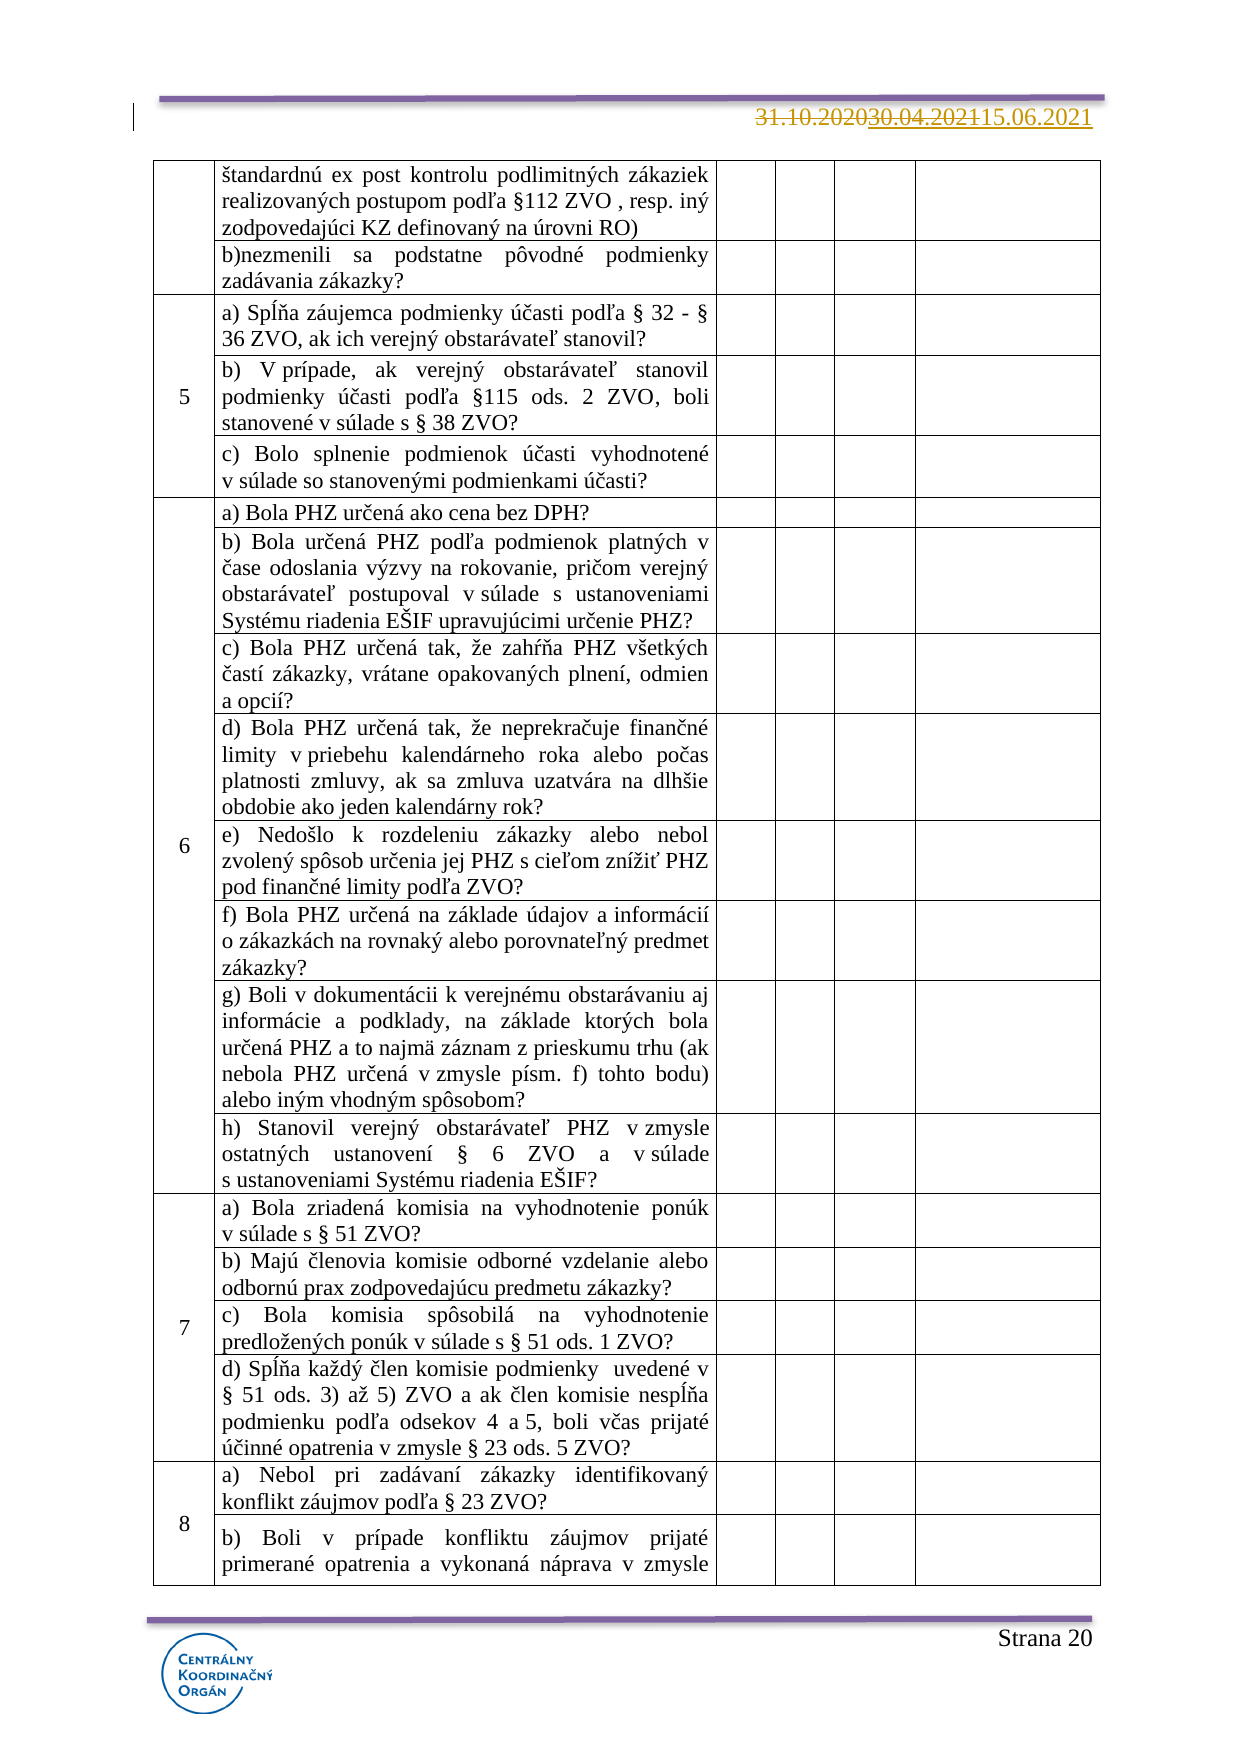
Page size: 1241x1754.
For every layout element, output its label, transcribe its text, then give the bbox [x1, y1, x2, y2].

table_cell [776, 1248, 834, 1300]
table_cell [717, 1114, 775, 1193]
table_cell [776, 901, 834, 980]
table_cell [916, 1301, 1100, 1354]
table_cell [776, 436, 834, 497]
table_cell [916, 634, 1100, 713]
table_cell [717, 901, 775, 980]
table_cell [835, 981, 915, 1113]
table_cell b) Bola určená PHZ podľa podmienok platných v čase odoslania výzvy na rokovanie, pričom verejný obstarávateľ postupoval v súlade s ustanoveniami Systému riadenia EŠIF upravujúcimi určenie PHZ? [215, 528, 716, 633]
table_cell [916, 498, 1100, 527]
table_cell [776, 821, 834, 900]
table_cell [776, 1114, 834, 1193]
table_cell [835, 1114, 915, 1193]
table_cell 5 [154, 295, 214, 497]
table_cell [717, 161, 775, 240]
table_cell [916, 295, 1100, 355]
table_cell [717, 1515, 775, 1584]
table_cell [835, 295, 915, 355]
table_cell [776, 714, 834, 820]
table_cell a) Nebol pri zadávaní zákazky identifikovaný konflikt záujmov podľa § 23 ZVO? [215, 1462, 716, 1514]
table_cell [916, 901, 1100, 980]
table_cell [717, 1194, 775, 1247]
table_cell [717, 1248, 775, 1300]
table_cell [776, 498, 834, 527]
table_cell [835, 634, 915, 713]
table_cell 4 [154, 161, 214, 294]
table_cell 6 [154, 498, 214, 1193]
table_cell [916, 528, 1100, 633]
table_cell [916, 1462, 1100, 1514]
table_cell [916, 161, 1100, 240]
table_cell [835, 436, 915, 497]
table_cell [717, 498, 775, 527]
table_cell c) Bola PHZ určená tak, že zahŕňa PHZ všetkých častí zákazky, vrátane opakovaných plnení, odmien a opcií? [215, 634, 716, 713]
table_cell [835, 901, 915, 980]
table_cell [717, 981, 775, 1113]
table_cell [835, 1194, 915, 1247]
table_cell [776, 161, 834, 240]
table_cell [835, 161, 915, 240]
table_cell [717, 1355, 775, 1461]
table_cell a) Bola zriadená komisia na vyhodnotenie ponúk v súlade s § 51 ZVO? [215, 1194, 716, 1247]
table_cell 7 [154, 1194, 214, 1461]
table_cell d) Bola PHZ určená tak, že neprekračuje finančné limity v priebehu kalendárneho roka alebo počas platnosti zmluvy, ak sa zmluva uzatvára na dlhšie obdobie ako jeden kalendárny rok? [215, 714, 716, 820]
table_cell [916, 1515, 1100, 1584]
table_cell [916, 436, 1100, 497]
table_cell [776, 528, 834, 633]
table_cell [835, 1355, 915, 1461]
table_cell [776, 634, 834, 713]
table_cell [717, 356, 775, 435]
table_cell [717, 241, 775, 294]
table_cell [776, 981, 834, 1113]
table_cell [835, 528, 915, 633]
table_cell [776, 241, 834, 294]
table_cell [776, 1515, 834, 1584]
table_cell [717, 634, 775, 713]
table_cell e) Nedošlo k rozdeleniu zákazky alebo nebol zvolený spôsob určenia jej PHZ s cieľom znížiť PHZ pod finančné limity podľa ZVO? [215, 821, 716, 900]
table_cell [835, 1248, 915, 1300]
table_cell [916, 821, 1100, 900]
table_cell b) V prípade, ak verejný obstarávateľ stanovil podmienky účasti podľa §115 ods. 2 ZVO, boli stanovené v súlade s § 38 ZVO? [215, 356, 716, 435]
table_cell [717, 714, 775, 820]
table_cell [835, 1515, 915, 1584]
table_cell b) Majú členovia komisie odborné vzdelanie alebo odbornú prax zodpovedajúcu predmetu zákazky? [215, 1248, 716, 1300]
table_cell [776, 1355, 834, 1461]
table_cell [916, 241, 1100, 294]
table_cell g) Boli v dokumentácii k verejnému obstarávaniu aj informácie a podklady, na základe ktorých bola určená PHZ a to najmä záznam z prieskumu trhu (ak nebola PHZ určená v zmysle písm. f) tohto bodu) alebo iným vhodným spôsobom? [215, 981, 716, 1113]
table_cell c) Bola komisia spôsobilá na vyhodnotenie predložených ponúk v súlade s § 51 ods. 1 ZVO? [215, 1301, 716, 1354]
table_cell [215, 1515, 716, 1584]
table_cell [776, 295, 834, 355]
table_cell [717, 821, 775, 900]
table_cell [717, 295, 775, 355]
table_cell [835, 1301, 915, 1354]
table_cell [776, 1462, 834, 1514]
table_cell [916, 1194, 1100, 1247]
table_cell [916, 981, 1100, 1113]
table_cell [916, 1248, 1100, 1300]
table_cell [916, 1114, 1100, 1193]
table_cell c) Bolo splnenie podmienok účasti vyhodnotené v súlade so stanovenými podmienkami účasti? [215, 436, 716, 497]
table_cell [835, 821, 915, 900]
table_cell a) Bola PHZ určená ako cena bez DPH? [215, 498, 716, 527]
table_cell b)nezmenili sa podstatne pôvodné podmienky zadávania zákazky? [215, 241, 716, 294]
table_cell d) Spĺňa každý člen komisie podmienky uvedené v § 51 ods. 3) až 5) ZVO a ak člen komisie nespĺňa podmienku podľa odsekov 4 a 5, boli včas prijaté účinné opatrenia v zmysle § 23 ods. 5 ZVO? [215, 1355, 716, 1461]
table_cell [916, 1355, 1100, 1461]
table_cell 8 [154, 1462, 214, 1584]
table_cell [776, 1301, 834, 1354]
picture [159, 1631, 272, 1713]
table_cell [916, 356, 1100, 435]
table_cell [717, 1462, 775, 1514]
table_cell f) Bola PHZ určená na základe údajov a informácií o zákazkách na rovnaký alebo porovnateľný predmet zákazky? [215, 901, 716, 980]
table_cell [835, 356, 915, 435]
table_cell [916, 714, 1100, 820]
table_cell [717, 1301, 775, 1354]
table_cell [835, 714, 915, 820]
table_cell h) Stanovil verejný obstarávateľ PHZ v zmysle ostatných ustanovení § 6 ZVO a v súlade s ustanoveniami Systému riadenia EŠIF? [215, 1114, 716, 1193]
table_cell [717, 436, 775, 497]
table_cell [835, 241, 915, 294]
table_cell a) Spĺňa záujemca podmienky účasti podľa § 32 - § 36 ZVO, ak ich verejný obstarávateľ stanovil? [215, 295, 716, 355]
table_cell [835, 1462, 915, 1514]
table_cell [215, 161, 716, 240]
table_cell [776, 1194, 834, 1247]
table_cell [717, 528, 775, 633]
table_cell [835, 498, 915, 527]
table_cell [776, 356, 834, 435]
